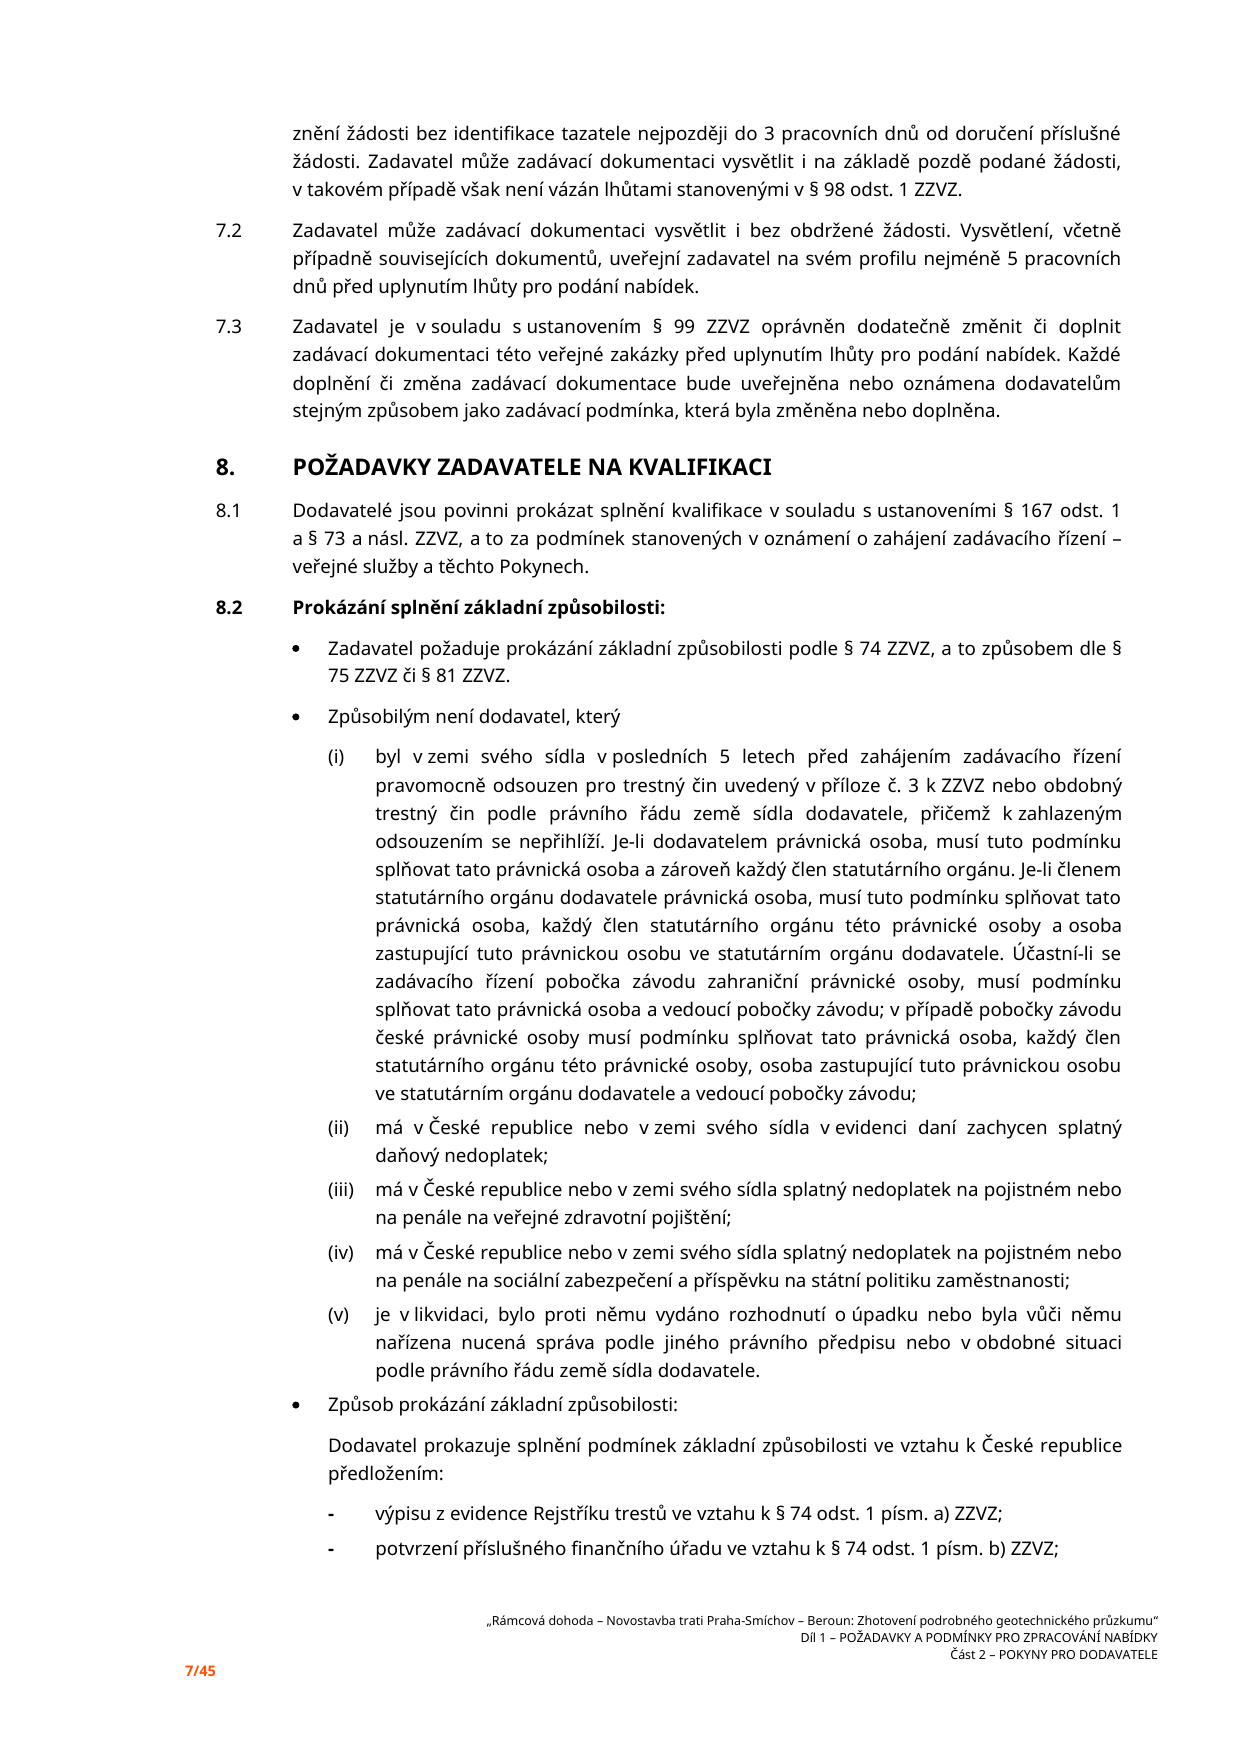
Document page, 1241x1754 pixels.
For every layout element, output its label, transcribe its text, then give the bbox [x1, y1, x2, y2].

text má v České republice nebo v zemi svého sídla v evidenci daní zachycen splatný daňový nedoplatek; [328, 1114, 1122, 1168]
text Prokázání splnění základní způsobilosti: [216, 594, 1122, 620]
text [216, 121, 1122, 202]
text má v České republice nebo v zemi svého sídla splatný nedoplatek na pojistném nebo na penále na veřejné zdravotní pojištění; [328, 1177, 1122, 1230]
text Dodavatelé jsou povinni prokázat splnění kvalifikace v souladu s ustanoveními § 167 odst. 1 a § 73 a násl. ZZVZ, a to za podmínek stanovených v oznámení o zahájení zadávacího řízení – veřejné služby a těchto Pokynech. [216, 498, 1122, 579]
text Dodavatel prokazuje splnění podmínek základní způsobilosti ve vztahu k České republice předložením: [328, 1432, 1122, 1486]
text potvrzení příslušného finančního úřadu ve vztahu k § 74 odst. 1 písm. b) ZZVZ; [328, 1535, 1122, 1560]
text Zadavatel může zadávací dokumentaci vysvětlit i bez obdržené žádosti. Vysvětlení, včetně případně souvisejících dokumentů, uveřejní zadavatel na svém profilu nejméně 5 pracovních dnů před uplynutím lhůty pro podání nabídek. [216, 217, 1122, 299]
text je v likvidaci, bylo proti němu vydáno rozhodnutí o úpadku nebo byla vůči němu nařízena nucená správa podle jiného právního předpisu nebo v obdobné situaci podle právního řádu země sídla dodavatele. [328, 1301, 1122, 1383]
text má v České republice nebo v zemi svého sídla splatný nedoplatek na pojistném nebo na penále na sociální zabezpečení a příspěvku na státní politiku zaměstnanosti; [328, 1239, 1122, 1292]
text Způsob prokázání základní způsobilosti: [292, 1392, 1122, 1417]
text Zadavatel je v souladu s ustanovením § 99 ZZVZ oprávněn dodatečně změnit či doplnit zadávací dokumentaci této veřejné zakázky před uplynutím lhůty pro podání nabídek. Každé doplnění či změna zadávací dokumentace bude uveřejněna nebo oznámena dodavatelům stejným způsobem jako zadávací podmínka, která byla změněna nebo doplněna. [216, 314, 1122, 423]
text výpisu z evidence Rejstříku trestů ve vztahu k § 74 odst. 1 písm. a) ZZVZ; [328, 1501, 1122, 1526]
text Způsobilým není dodavatel, který [292, 703, 1122, 729]
text byl v zemi svého sídla v posledních 5 letech před zahájením zadávacího řízení pravomocně odsouzen pro trestný čin uvedený v příloze č. 3 k ZZVZ nebo obdobný trestný čin podle právního řádu země sídla dodavatele, přičemž k zahlazeným odsouzením se nepřihlíží. Je-li dodavatelem právnická osoba, musí tuto podmínku splňovat tato právnická osoba a zároveň každý člen statutárního orgánu. Je-li členem statutárního orgánu dodavatele právnická osoba, musí tuto podmínku splňovat tato právnická osoba, každý člen statutárního orgánu této právnické osoby a osoba zastupující tuto právnickou osobu ve statutárním orgánu dodavatele. Účastní-li se zadávacího řízení pobočka závodu zahraniční právnické osoby, musí podmínku splňovat tato právnická osoba a vedoucí pobočky závodu; v případě pobočky závodu české právnické osoby musí podmínku splňovat tato právnická osoba, každý člen statutárního orgánu této právnické osoby, osoba zastupující tuto právnickou osobu ve statutárním orgánu dodavatele a vedoucí pobočky závodu; [328, 744, 1122, 1106]
text POŽADAVKY ZADAVATELE NA KVALIFIKACI [216, 451, 1122, 482]
text Zadavatel požaduje prokázání základní způsobilosti podle § 74 ZZVZ, a to způsobem dle § 75 ZZVZ či § 81 ZZVZ. [292, 635, 1122, 688]
